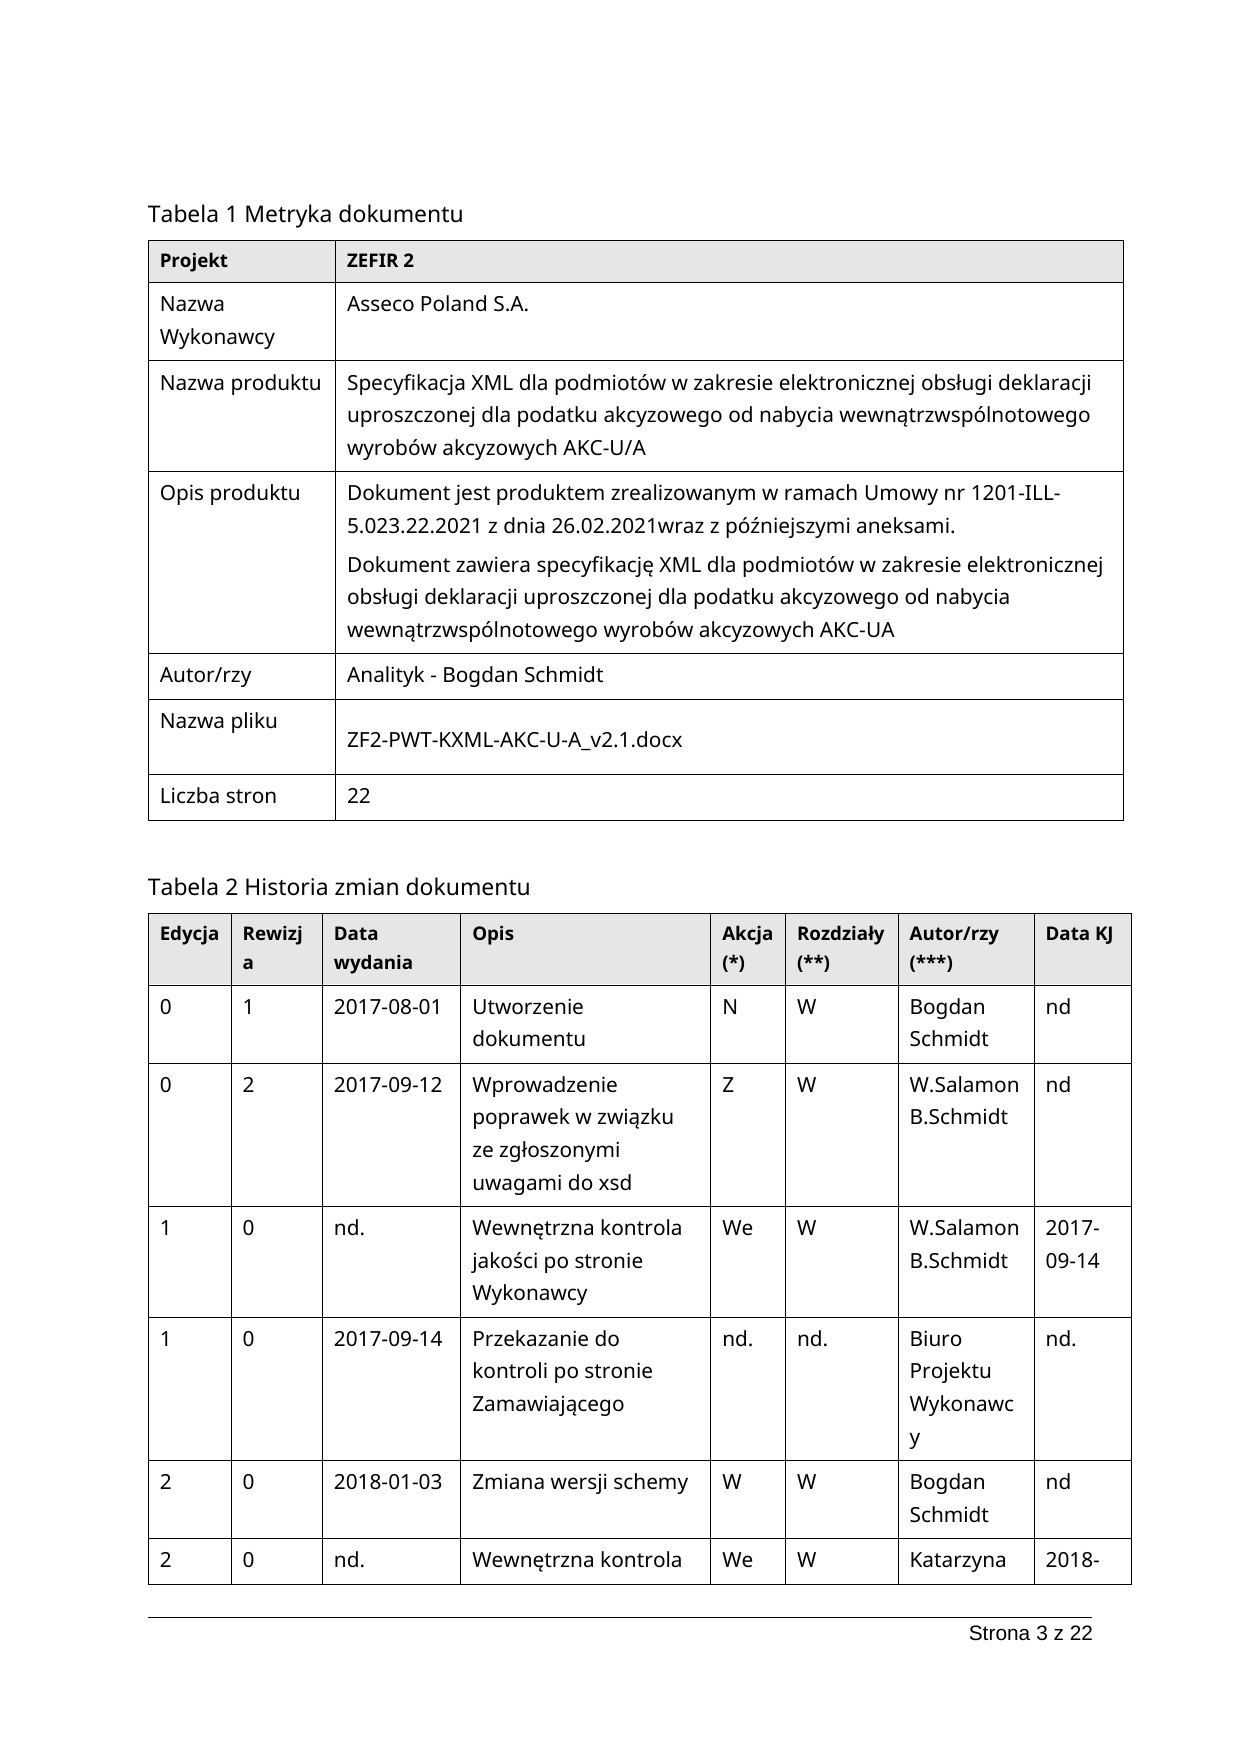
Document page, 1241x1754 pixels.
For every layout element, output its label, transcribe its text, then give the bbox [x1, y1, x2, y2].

table_cell 2 [149, 1461, 231, 1538]
table_cell Dokument jest produktem zrealizowanym w ramach Umowy nr 1201-ILL-5.023.22.2021 z dnia 26.02.2021wraz z późniejszymi aneksami. Dokument zawiera specyfikację XML dla podmiotów w zakresie elektronicznej obsługi deklaracji uproszczonej dla podatku akcyzowego od nabycia wewnątrzwspólnotowego wyrobów akcyzowych AKC-UA [336, 472, 1123, 653]
table_cell nd [1035, 1461, 1131, 1538]
table_cell We [711, 1207, 785, 1317]
table_cell Nazwa Wykonawcy [149, 283, 335, 360]
table_cell 1 [149, 1207, 231, 1317]
table_header Akcja (*) [711, 914, 785, 984]
table_cell 2018-01-04 [1035, 1539, 1131, 1584]
table_cell Asseco Poland S.A. [336, 283, 1123, 360]
table_cell Bogdan Schmidt [899, 986, 1034, 1063]
table_cell W [786, 986, 898, 1063]
table_cell 2017-09-12 [323, 1064, 460, 1206]
table_cell Liczba stron [149, 775, 335, 820]
table_header Opis [461, 914, 710, 984]
table_header Autor/rzy (***) [899, 914, 1034, 984]
table_cell Nazwa pliku [149, 700, 335, 774]
table_header Rewizja [232, 914, 322, 984]
table_cell Biuro Projektu Wykonawcy [899, 1318, 1034, 1460]
table_cell nd. [1035, 1318, 1131, 1460]
table_cell 0 [232, 1539, 322, 1584]
table_header ZEFIR 2 [336, 241, 1123, 282]
table_cell 0 [149, 1064, 231, 1206]
table_cell 2018-01-03 [323, 1461, 460, 1538]
table_cell Analityk - Bogdan Schmidt [336, 654, 1123, 699]
table_cell 0 [149, 986, 231, 1063]
table_cell Utworzenie dokumentu [461, 986, 710, 1063]
table_cell nd. [711, 1318, 785, 1460]
table_cell nd. [323, 1539, 460, 1584]
table_cell W [786, 1207, 898, 1317]
table_cell 2 [149, 1539, 231, 1584]
table_header Data wydania [323, 914, 460, 984]
table_cell Wewnętrzna kontrola jakości po stronie Wykonawcy [461, 1207, 710, 1317]
table_cell 0 [232, 1461, 322, 1538]
table_cell Opis produktu [149, 472, 335, 653]
table_cell 1 [149, 1318, 231, 1460]
table_cell 0 [232, 1207, 322, 1317]
table_cell ZF2-PWT-KXML-AKC-U-A_v2.1.docx [336, 700, 1123, 774]
table_cell Autor/rzy [149, 654, 335, 699]
table_cell Przekazanie do kontroli po stronie Zamawiającego [461, 1318, 710, 1460]
table_cell 2 [232, 1064, 322, 1206]
table_cell 1 [232, 986, 322, 1063]
table_cell W [786, 1539, 898, 1584]
table_cell Wprowadzenie poprawek w związku ze zgłoszonymi uwagami do xsd [461, 1064, 710, 1206]
table_cell nd [1035, 986, 1131, 1063]
table_cell W [786, 1461, 898, 1538]
table_cell W [711, 1461, 785, 1538]
table_cell W.Salamon B.Schmidt [899, 1064, 1034, 1206]
table_cell Nazwa produktu [149, 361, 335, 471]
table_cell nd [1035, 1064, 1131, 1206]
table_cell nd. [323, 1207, 460, 1317]
table_header Rozdziały (**) [786, 914, 898, 984]
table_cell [461, 1539, 710, 1584]
table_cell W.Salamon B.Schmidt [899, 1207, 1034, 1317]
table_cell N [711, 986, 785, 1063]
table_cell nd. [786, 1318, 898, 1460]
table_cell [336, 775, 1123, 820]
table_cell W [786, 1064, 898, 1206]
table_cell We [711, 1539, 785, 1584]
table_cell Bogdan Schmidt [899, 1461, 1034, 1538]
table_cell Z [711, 1064, 785, 1206]
table_cell 2017-08-01 [323, 986, 460, 1063]
table_cell Katarzyna Roszak [899, 1539, 1034, 1584]
table_cell 0 [232, 1318, 322, 1460]
table_cell 2017-09-14 [323, 1318, 460, 1460]
table_header Projekt [149, 241, 335, 282]
table_cell Zmiana wersji schemy [461, 1461, 710, 1538]
table_cell 2017-09-14 [1035, 1207, 1131, 1317]
table_header Edycja [149, 914, 231, 984]
table_cell Specyfikacja XML dla podmiotów w zakresie elektronicznej obsługi deklaracji uproszczonej dla podatku akcyzowego od nabycia wewnątrzwspólnotowego wyrobów akcyzowych AKC-U/A [336, 361, 1123, 471]
table_header Data KJ [1035, 914, 1131, 984]
